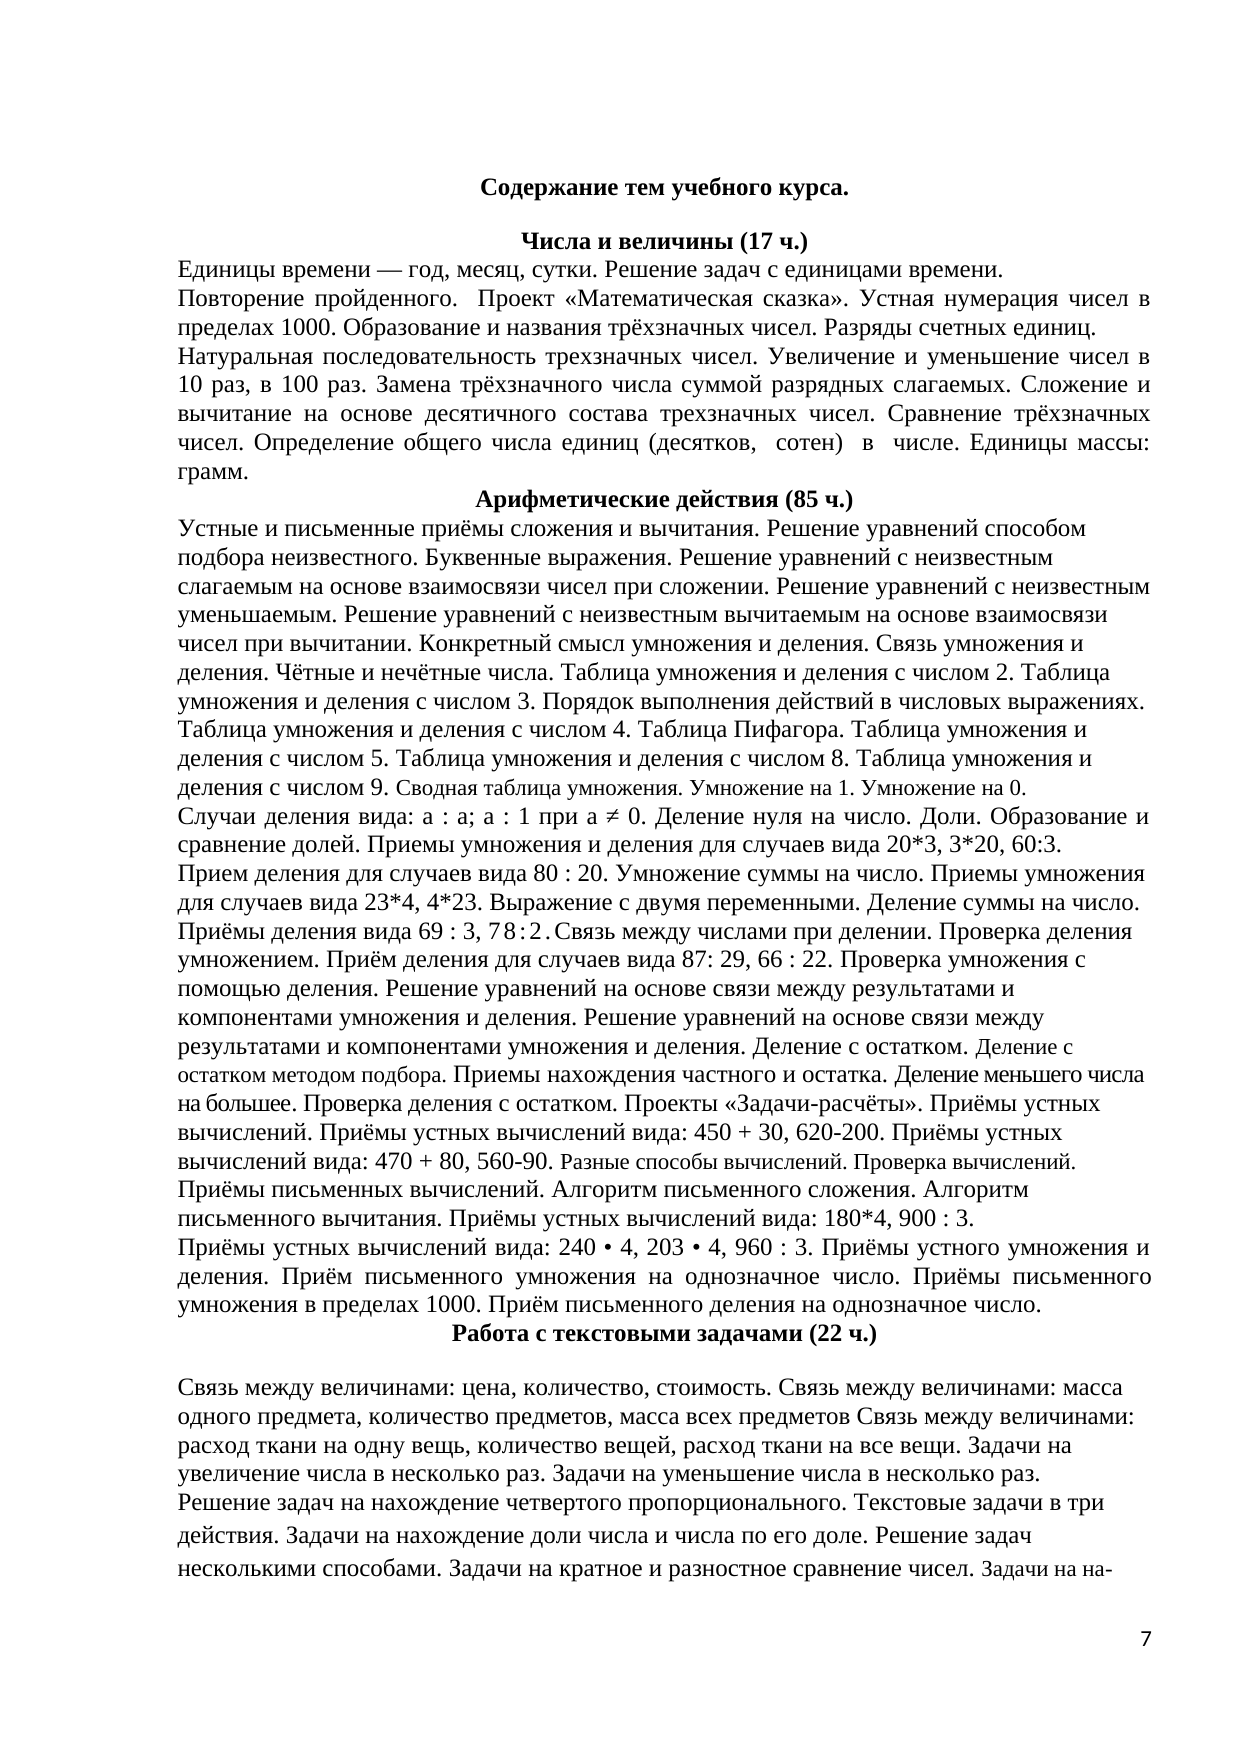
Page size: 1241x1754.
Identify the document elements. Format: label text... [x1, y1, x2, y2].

text Натуральная последовательность трехзначных чисел. Увеличение и уменьшение чисел в 10 раз, в 100 раз. Замена трёхзначного числа суммой разрядных слагаемых. Сложение и вычитание на основе десятичного состава трехзначных чисел. Сравнение трёхзначных чисел. Определение общего числа единиц (десятков, сотен) в числе. Единицы массы: грамм. [177, 341, 1152, 484]
text Прием деления для случаев вида 80 : 20. Умножение суммы на число. Приемы умножения для случаев вида 23*4, 4*23. Выражение с двумя переменными. Деление суммы на число. [177, 858, 1152, 916]
text Приёмы деления вида 69 : 3, 78:2.Связь между числами при делении. Проверка деления умножением. Приём деления для случаев вида 87: 29, 66 : 22. Проверка умножения с помощью деления. Решение уравнений на основе связи между результатами и компонентами умножения и деления. Решение уравнений на основе связи между результатами и компонентами умножения и деления. Деление с остатком. Деление с остатком методом подбора. Приемы нахождения частного и остатка. Деление меньшего числа на большее. Проверка деления с остатком. Проекты «Задачи-расчёты». Приёмы устных вычислений. Приёмы устных вычислений вида: 450 + 30, 620-200. Приёмы устных вычислений вида: 470 + 80, 560-90. Разные способы вычислений. Проверка вычислений. [177, 916, 1152, 1174]
text Числа и величины (17 ч.) [177, 226, 1152, 254]
text Таблица умножения и деления с числом 4. Таблица Пифагора. Таблица умножения и деления с числом 5. Таблица умножения и деления с числом 8. Таблица умножения и деления с числом 9. Сводная таблица умножения. Умножение на 1. Умножение на 0. [177, 714, 1152, 801]
text Приёмы письменных вычислений. Алгоритм письменного сложения. Алгоритм письменного вычитания. Приёмы устных вычислений вида: 180*4, 900 : 3. [177, 1174, 1152, 1232]
text Повторение пройденного. Проект «Математическая сказка». Устная нумерация чисел в пределах 1000. Образование и названия трёхзначных чисел. Разряды счетных единиц. [177, 283, 1152, 341]
text Случаи деления вида: а : а; а : 1 при а ≠ 0. Деление нуля на число. Доли. Образование и сравнение долей. Приемы умножения и деления для случаев вида 20*3, 3*20, 60:3. [177, 801, 1152, 858]
text Связь между величинами: цена, количество, стоимость. Связь между величинами: масса одного предмета, количество предметов, масса всех предметов Связь между величинами: расход ткани на одну вещь, количество вещей, расход ткани на все вещи. Задачи на увеличение числа в несколько раз. Задачи на уменьшение числа в несколько раз. [177, 1372, 1152, 1487]
text Арифметические действия (85 ч.) [177, 484, 1152, 513]
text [177, 1487, 1152, 1582]
text Работа с текстовыми задачами (22 ч.) [177, 1318, 1152, 1347]
text Единицы времени — год, месяц, сутки. Решение задач с единицами времени. [177, 254, 1152, 283]
text Устные и письменные приёмы сложения и вычитания. Решение уравнений способом подбора неизвестного. Буквенные выражения. Решение уравнений с неизвестным слагаемым на основе взаимосвязи чисел при сложении. Решение уравнений с неизвестным уменьшаемым. Решение уравнений с неизвестным вычитаемым на основе взаимосвязи чисел при вычитании. Конкретный смысл умножения и деления. Связь умножения и деления. Чётные и нечётные числа. Таблица умножения и деления с числом 2. Таблица умножения и деления с числом 3. Порядок выполнения действий в числовых выражениях. [177, 513, 1152, 714]
text Приёмы устных вычислений вида: 240 • 4, 203 • 4, 960 : 3. Приёмы устного умножения и деления. Приём письменного умножения на однозначное число. Приёмы письменного умножения в пределах 1000. Приём письменного деления на однозначное число. [177, 1232, 1152, 1318]
text Содержание тем учебного курса. [177, 172, 1152, 201]
